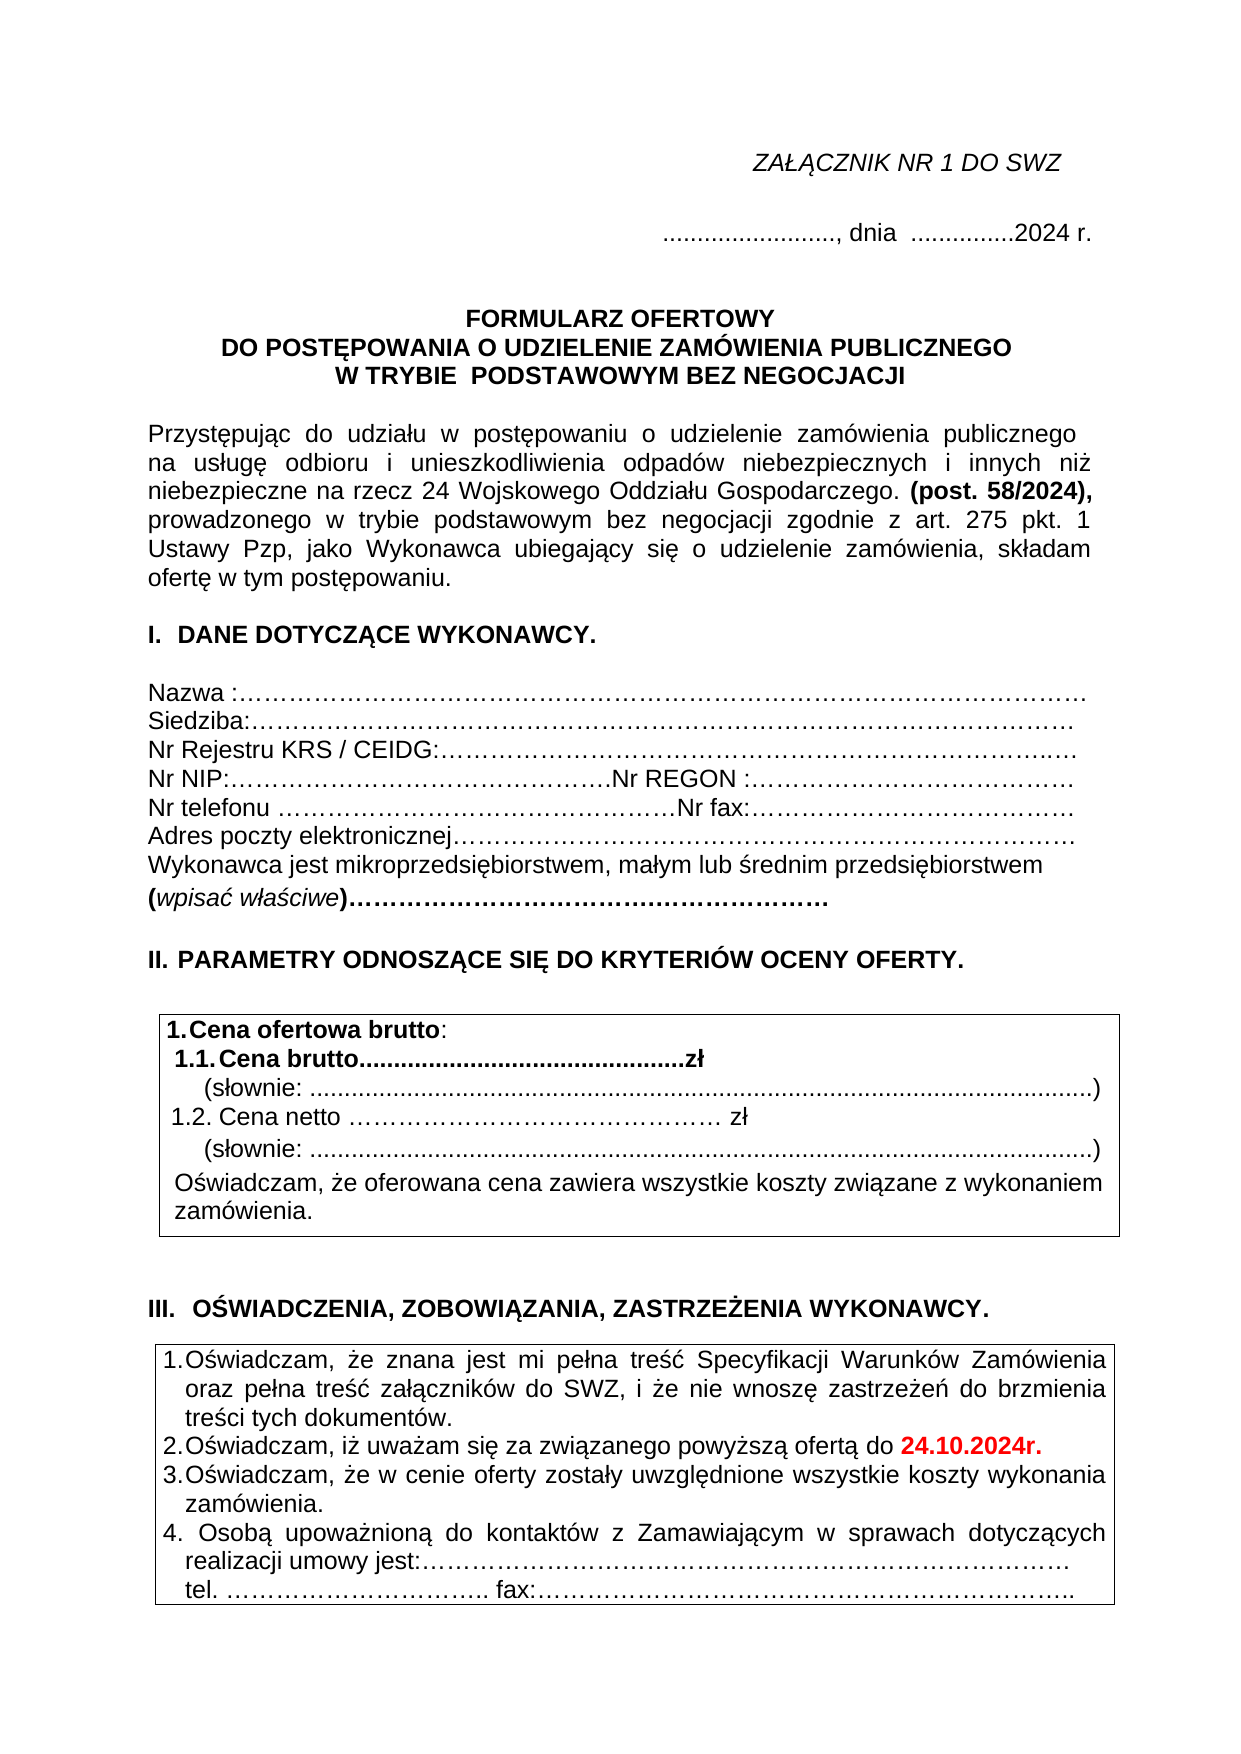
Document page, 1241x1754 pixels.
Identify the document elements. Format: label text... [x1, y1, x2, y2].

list PARAMETRY ODNOSZĄCE SIĘ DO KRYTERIÓW OCENY OFERTY. [148, 945, 1093, 974]
text ZAŁĄCZNIK NR 1 DO SWZ [148, 148, 1093, 176]
text Nazwa :………………………………………………………………………………………… [148, 678, 1093, 706]
list DANE DOTYCZĄCE WYKONAWCY. [148, 620, 1093, 649]
text Wykonawca jest mikroprzedsiębiorstwem, małym lub średnim przedsiębiorstwem (wpisać właściwe)……………………………….………………… [148, 850, 1093, 912]
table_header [156, 1345, 1114, 1604]
text Nr telefonu …………………………………………Nr fax:………………………………… [148, 793, 1093, 821]
text Nr NIP:……………………………………….Nr REGON :………………………………… [148, 764, 1093, 793]
text DO POSTĘPOWANIA O UDZIELENIE ZAMÓWIENIA PUBLICZNEGO W TRYBIE PODSTAWOWYM BEZ NEGOCJACJI [148, 333, 1093, 390]
text ........................., dnia ...............2024 r. [148, 218, 1093, 246]
text Siedziba:……………………………………………………………………………………… [148, 706, 1093, 735]
list OŚWIADCZENIA, ZOBOWIĄZANIA, ZASTRZEŻENIA WYKONAWCY. [148, 1294, 1093, 1323]
text Adres poczty elektronicznej………………………………………………………………… [148, 821, 1093, 850]
text Przystępując do udziału w postępowaniu o udzielenie zamówienia publicznego na usługę odbioru i unieszkodliwienia odpadów niebezpiecznych i innych niż niebezpieczne na rzecz 24 Wojskowego Oddziału Gospodarczego. (post. 58/2024), prowadzonego w trybie podstawowym bez negocjacji zgodnie z art. 275 pkt. 1 Ustawy Pzp, jako Wykonawca ubiegający się o udzielenie zamówienia, składam ofertę w tym postępowaniu. [148, 419, 1093, 591]
text Nr Rejestru KRS / CEIDG:………………………………………………………………..… [148, 735, 1093, 764]
table_header Cena ofertowa brutto: Cena brutto...............................................zł (słownie: .................................................................................................................) Cena netto ……………………………………… zł (słownie: .................................................................................................................) Oświadczam, że oferowana cena zawiera wszystkie koszty związane z wykonaniem zamówienia. [160, 1015, 1119, 1236]
text FORMULARZ OFERTOWY [148, 304, 1093, 333]
